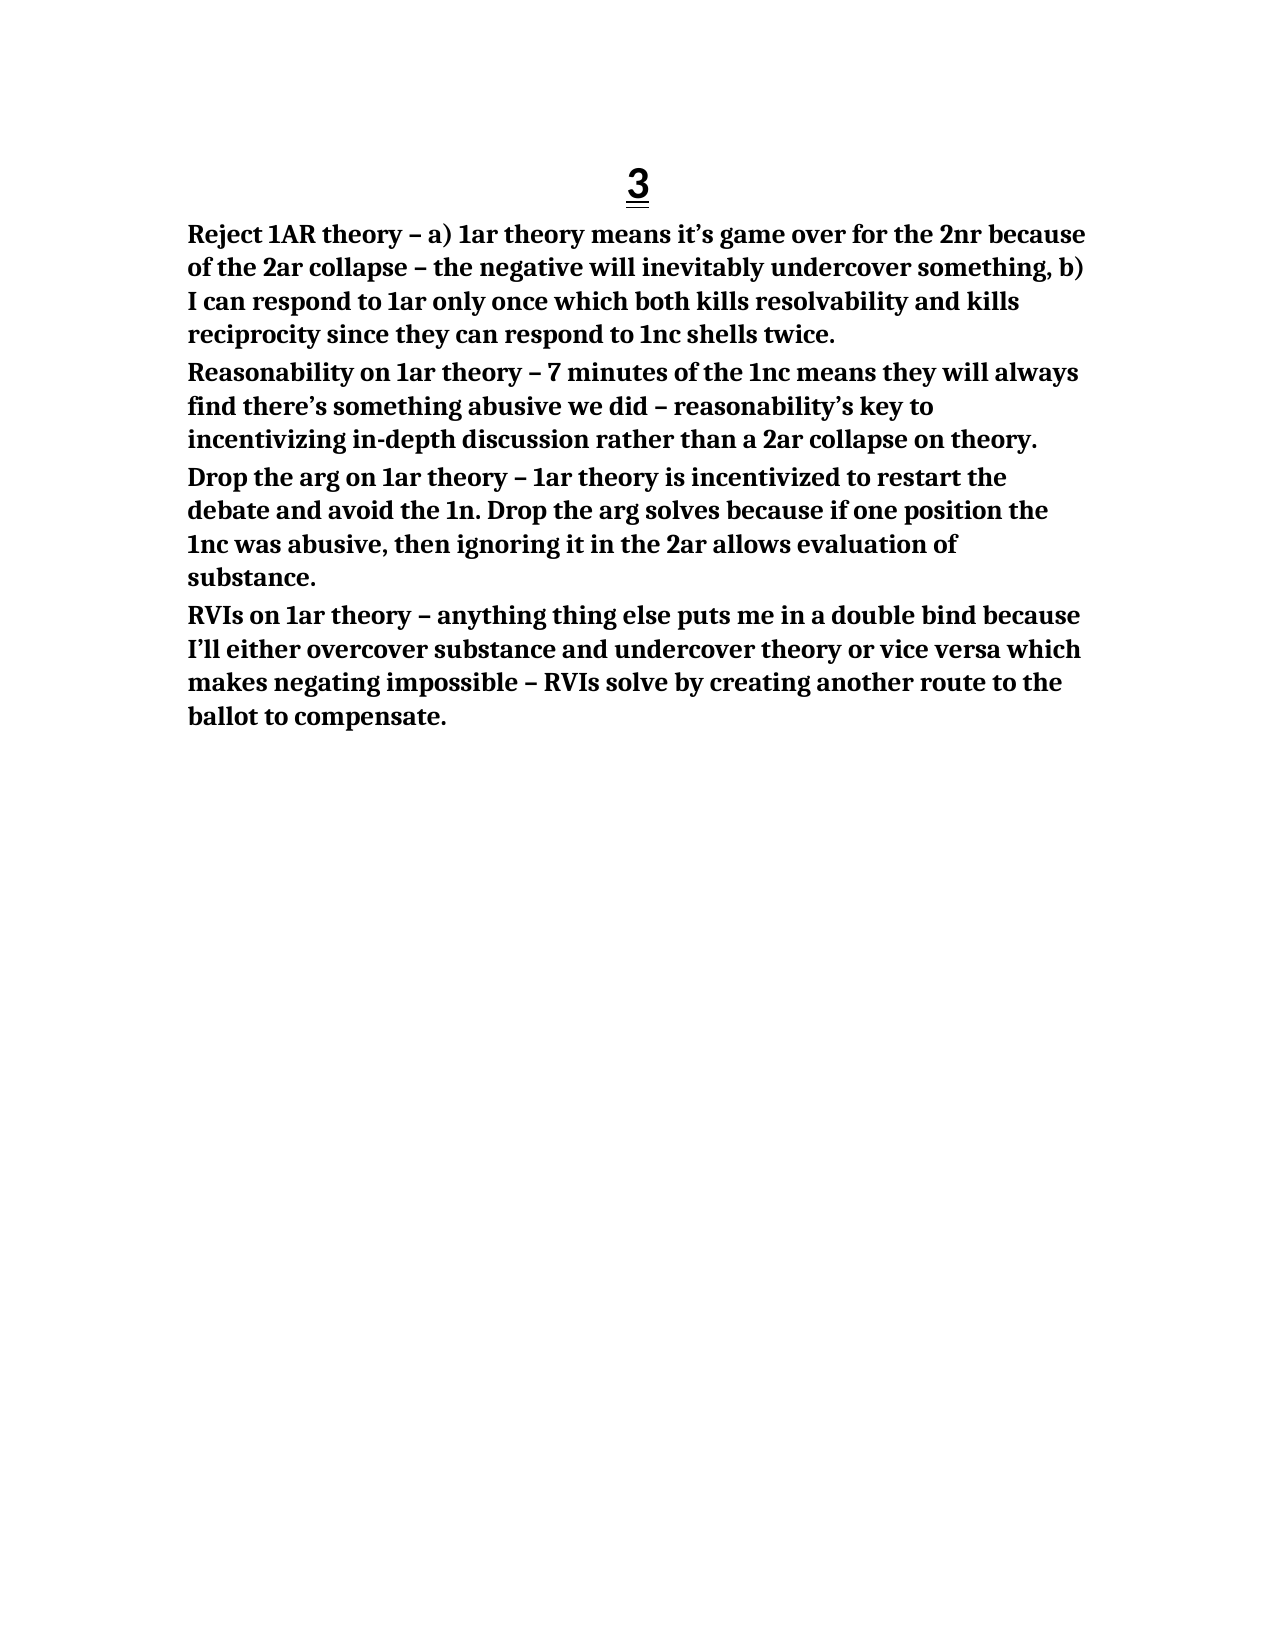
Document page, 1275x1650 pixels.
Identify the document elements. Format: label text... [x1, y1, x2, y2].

subtitle RVIs on 1ar theory – anything thing else puts me in a double bind because I’ll either overcover substance and undercover theory or vice versa which makes negating impossible – RVIs solve by creating another route to the ballot to compensate. [187, 600, 1087, 732]
subtitle Reasonability on 1ar theory – 7 minutes of the 1nc means they will always find there’s something abusive we did – reasonability’s key to incentivizing in-depth discussion rather than a 2ar collapse on theory. [187, 357, 1087, 455]
subtitle 3 [187, 154, 1087, 210]
subtitle Drop the arg on 1ar theory – 1ar theory is incentivized to restart the debate and avoid the 1n. Drop the arg solves because if one position the 1nc was abusive, then ignoring it in the 2ar allows evaluation of substance. [187, 462, 1087, 593]
subtitle Reject 1AR theory – a) 1ar theory means it’s game over for the 2nr because of the 2ar collapse – the negative will inevitably undercover something, b) I can respond to 1ar only once which both kills resolvability and kills reciprocity since they can respond to 1nc shells twice. [187, 219, 1087, 350]
